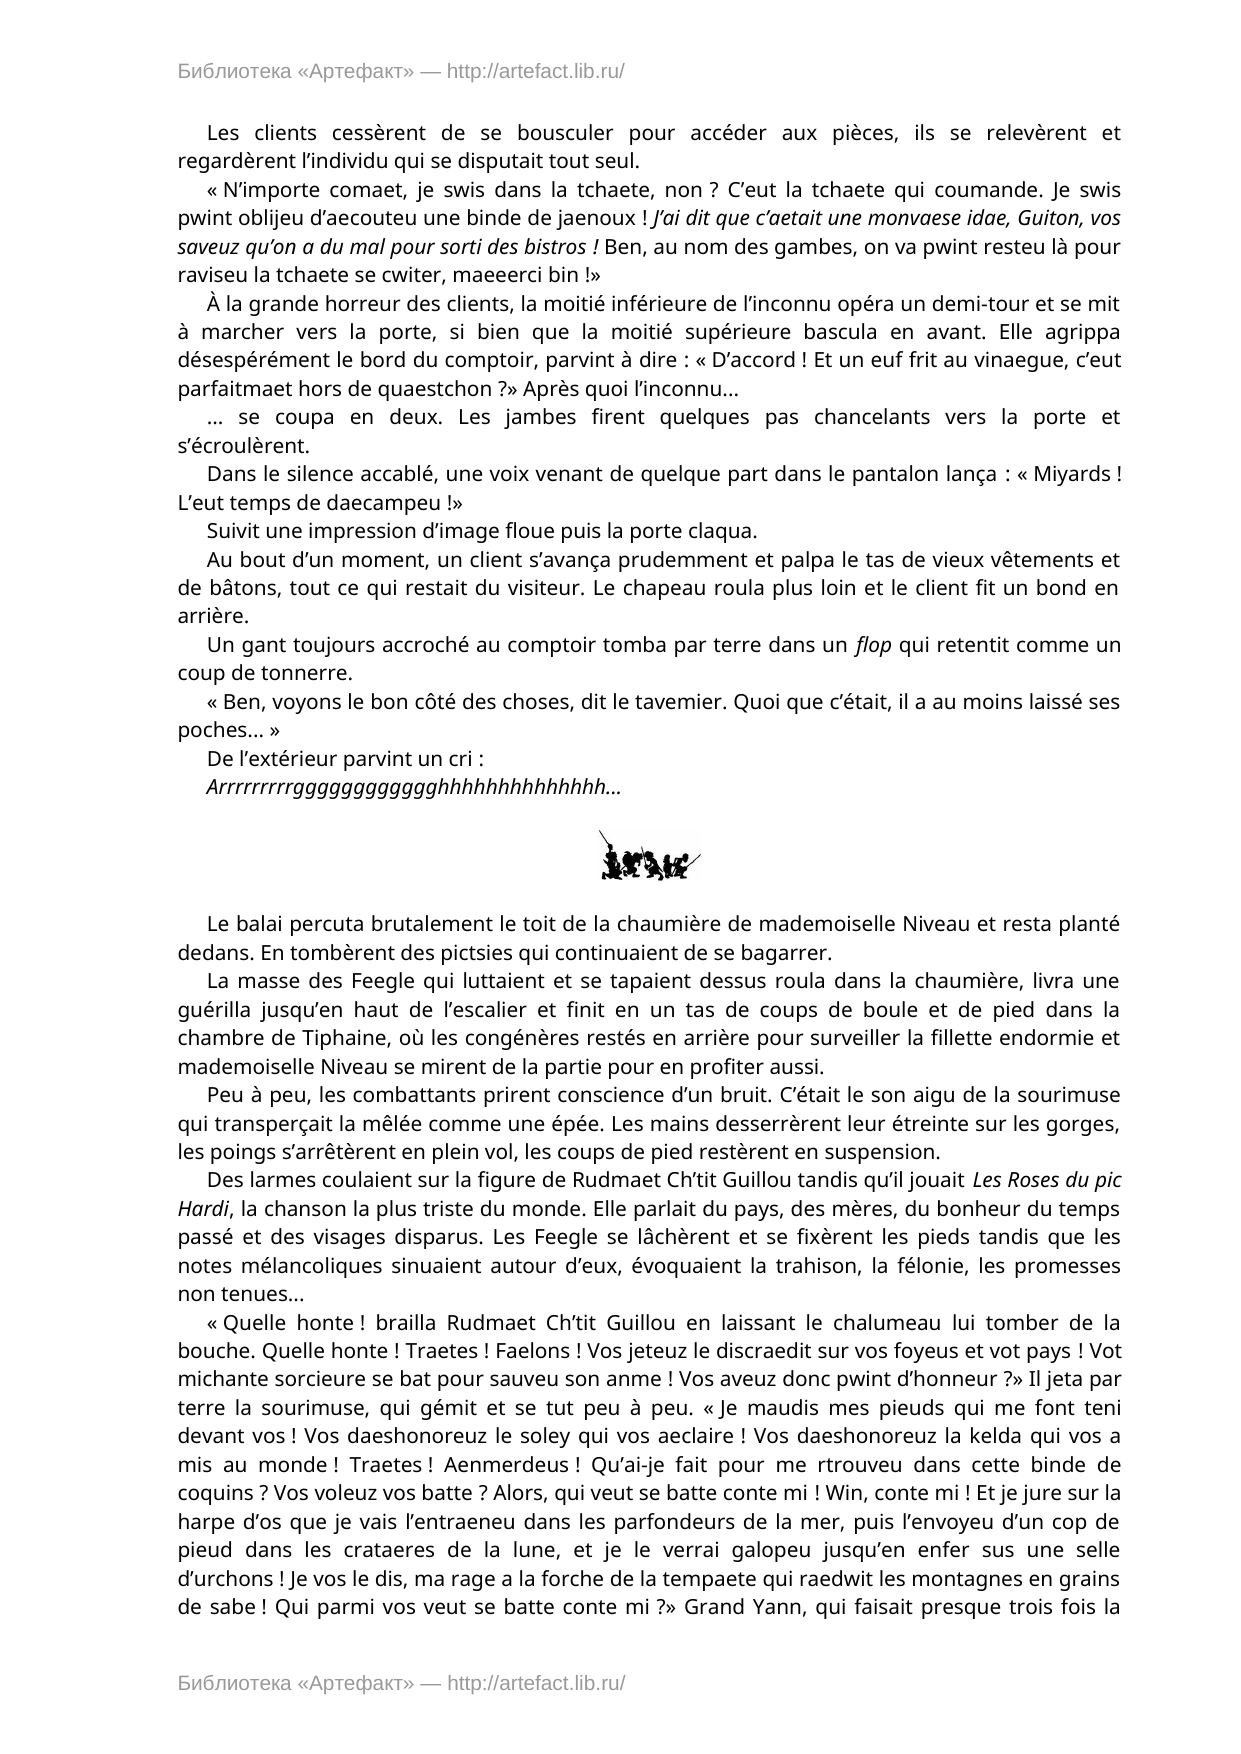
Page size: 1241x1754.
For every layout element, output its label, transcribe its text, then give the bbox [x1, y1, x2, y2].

picture [597, 829, 702, 882]
text Dans le silence accablé, une voix venant de quelque part dans le pantalon lança : « Miyards ! L’eut temps de daecampeu !» [177, 459, 1122, 516]
text Un gant toujours accroché au comptoir tomba par terre dans un flop qui retentit comme un coup de tonnerre. [177, 630, 1122, 687]
text Arrrrrrrrrgggggggggggghhhhhhhhhhhhhh... [177, 772, 1122, 801]
text « Ben, voyons le bon côté des choses, dit le tavemier. Quoi que c’était, il a au moins laissé ses poches... » [177, 687, 1122, 744]
text Peu à peu, les combattants prirent conscience d’un bruit. C’était le son aigu de la sourimuse qui transperçait la mêlée comme une épée. Les mains desserrèrent leur étreinte sur les gorges, les poings s’arrêtèrent en plein vol, les coups de pied restèrent en suspension. [177, 1080, 1122, 1166]
text « N’importe comaet, je swis dans la tchaete, non ? C’eut la tchaete qui coumande. Je swis pwint oblijeu d’aecouteu une binde de jaenoux ! J’ai dit que c’aetait une monvaese idae, Guiton, vos saveuz qu’on a du mal pour sorti des bistros ! Ben, au nom des gambes, on va pwint resteu là pour raviseu la tchaete se cwiter, maeeerci bin !» [177, 175, 1122, 289]
text De l’extérieur parvint un cri : [177, 744, 1122, 772]
text La masse des Feegle qui luttaient et se tapaient dessus roula dans la chaumière, livra une guérilla jusqu’en haut de l’escalier et finit en un tas de coups de boule et de pied dans la chambre de Tiphaine, où les congénères restés en arrière pour surveiller la fillette endormie et mademoiselle Niveau se mirent de la partie pour en profiter aussi. [177, 966, 1122, 1080]
text Les clients cessèrent de se bousculer pour accéder aux pièces, ils se relevèrent et regardèrent l’individu qui se disputait tout seul. [177, 118, 1122, 175]
text À la grande horreur des clients, la moitié inférieure de l’inconnu opéra un demi-tour et se mit à marcher vers la porte, si bien que la moitié supérieure bascula en avant. Elle agrippa désespérément le bord du comptoir, parvint à dire : « D’accord ! Et un euf frit au vinaegue, c’eut parfaitmaet hors de quaestchon ?» Après quoi l’inconnu... [177, 289, 1122, 402]
text ... se coupa en deux. Les jambes firent quelques pas chancelants vers la porte et s’écroulèrent. [177, 402, 1122, 459]
text Au bout d’un moment, un client s’avança prudemment et palpa le tas de vieux vêtements et de bâtons, tout ce qui restait du visiteur. Le chapeau roula plus loin et le client fit un bond en arrière. [177, 545, 1122, 630]
text Le balai percuta brutalement le toit de la chaumière de mademoiselle Niveau et resta planté dedans. En tombèrent des pictsies qui continuaient de se bagarrer. [177, 909, 1122, 966]
text Suivit une impression d’image floue puis la porte claqua. [177, 516, 1122, 545]
text Des larmes coulaient sur la figure de Rudmaet Ch’tit Guillou tandis qu’il jouait Les Roses du pic Hardi, la chanson la plus triste du monde. Elle parlait du pays, des mères, du bonheur du temps passé et des visages disparus. Les Feegle se lâchèrent et se fixèrent les pieds tandis que les notes mélancoliques sinuaient autour d’eux, évoquaient la trahison, la félonie, les promesses non tenues... [177, 1166, 1122, 1308]
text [177, 1308, 1122, 1621]
